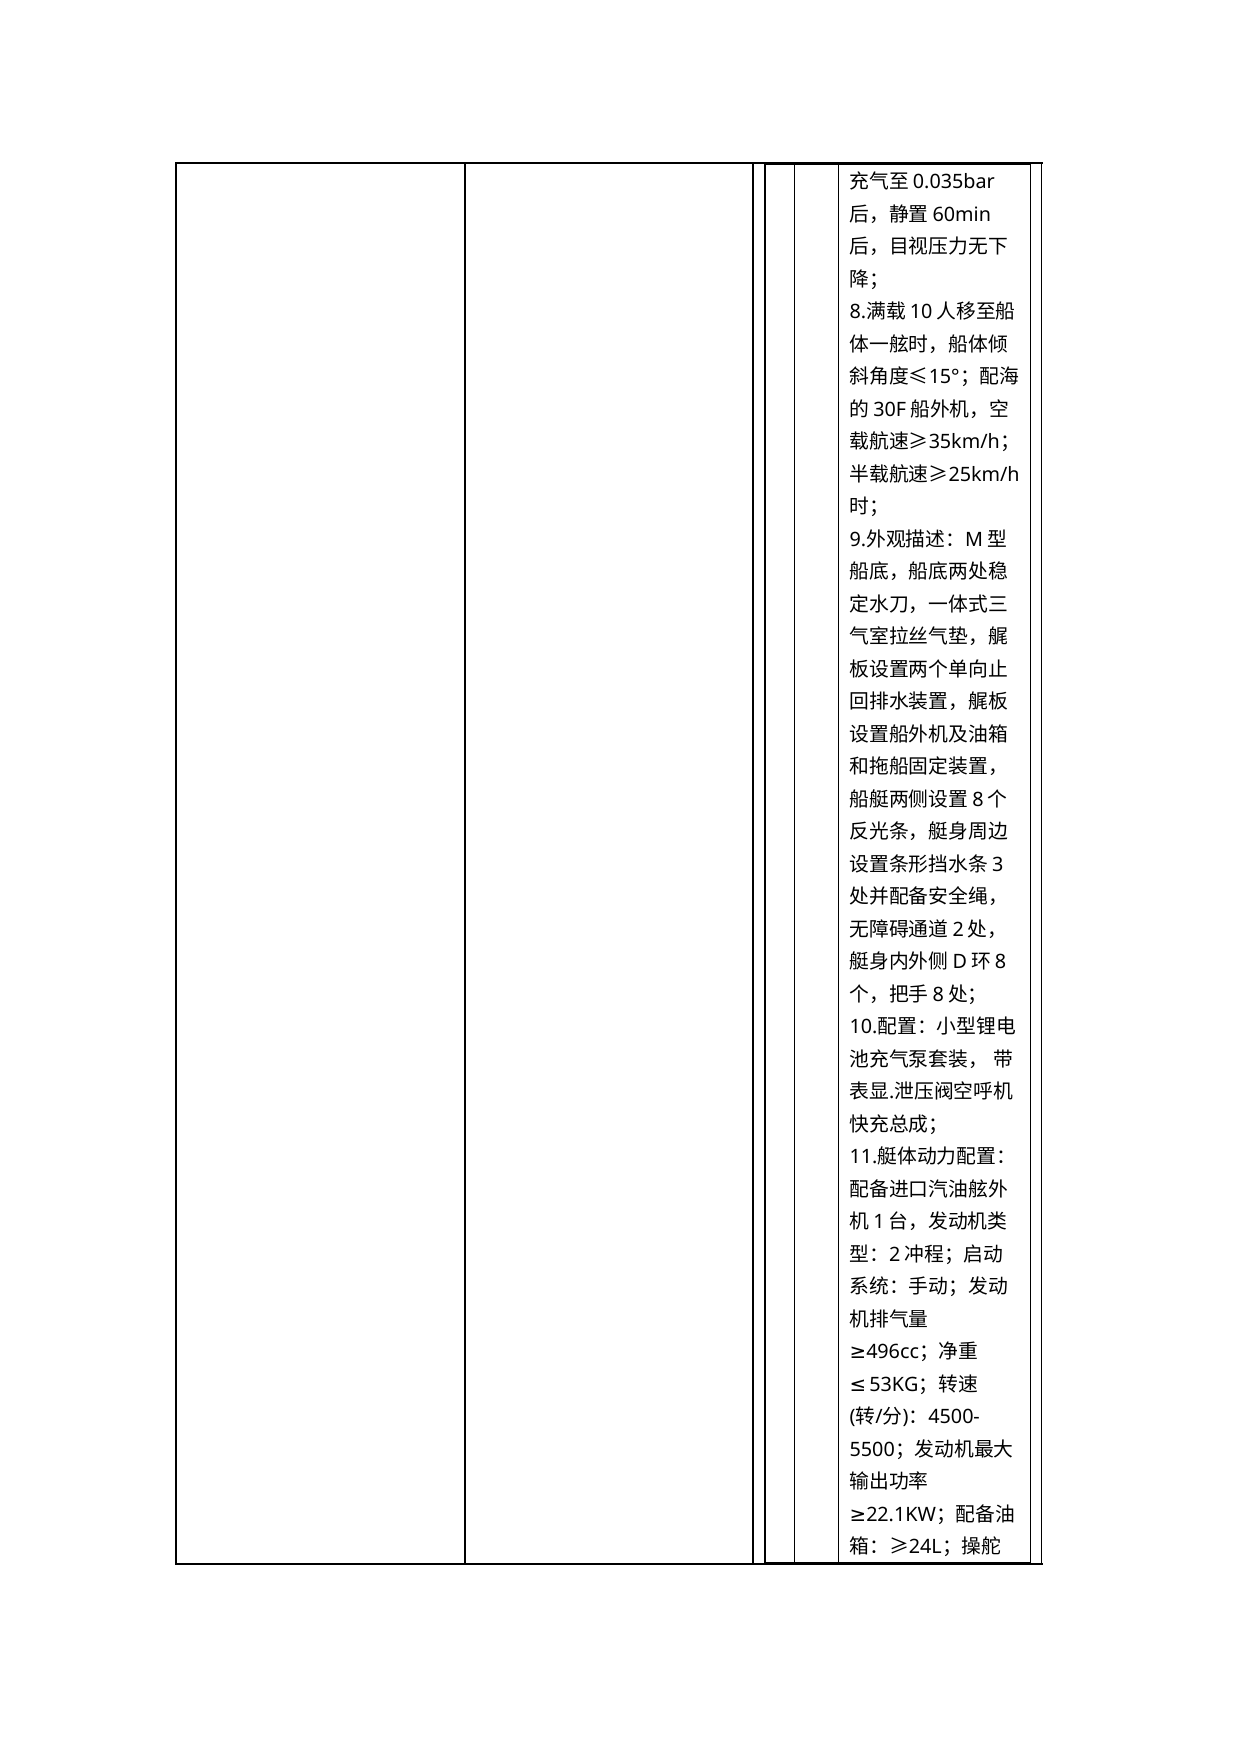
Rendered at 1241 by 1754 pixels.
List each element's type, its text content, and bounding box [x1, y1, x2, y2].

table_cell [795, 165, 838, 1562]
table_cell 1 [177, 164, 464, 1563]
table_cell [1031, 164, 1041, 1563]
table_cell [766, 165, 794, 1562]
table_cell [754, 164, 764, 1563]
table_cell [466, 164, 752, 1563]
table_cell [839, 165, 1030, 1562]
